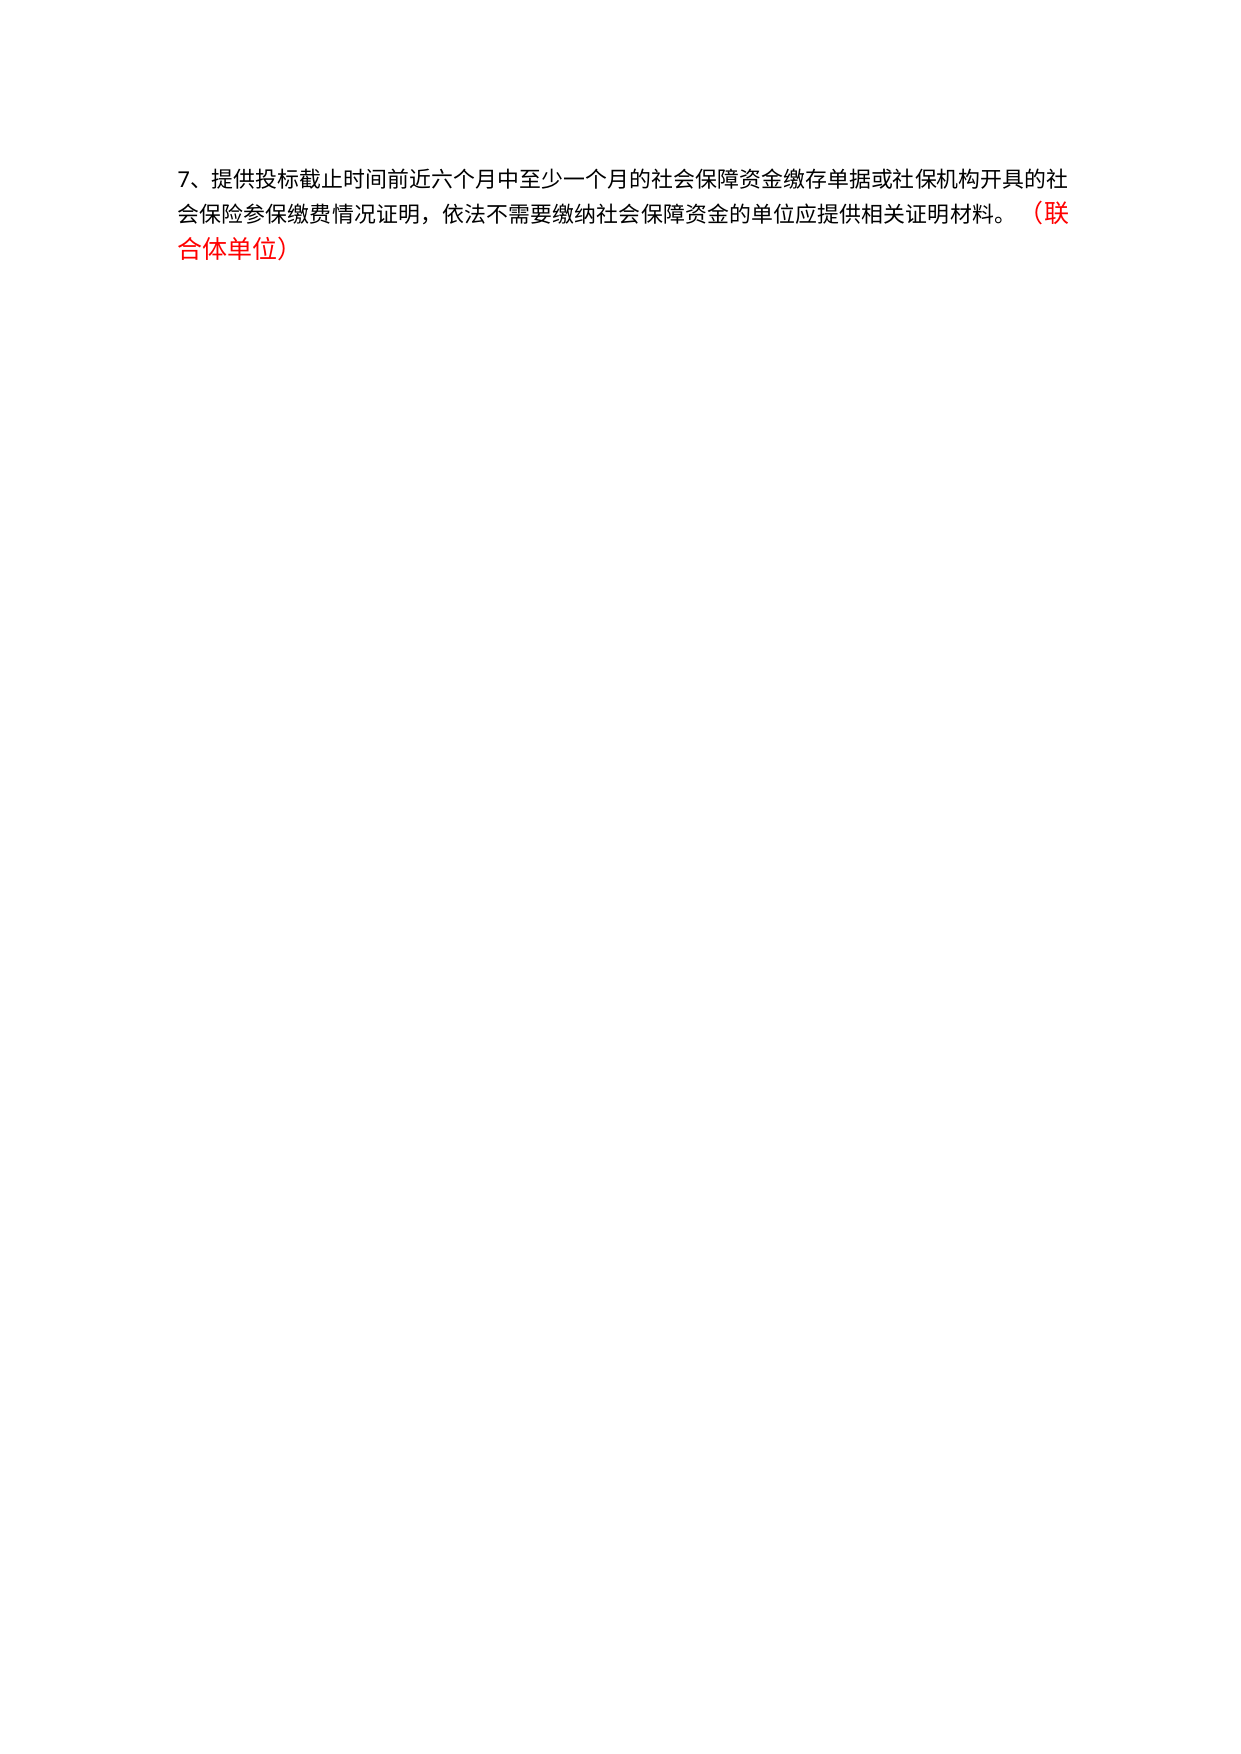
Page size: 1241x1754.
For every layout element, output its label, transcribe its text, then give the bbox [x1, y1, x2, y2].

list 提供投标截止时间前近六个月中至少一个月的社会保障资金缴存单据或社保机构开具的社会保险参保缴费情况证明，依法不需要缴纳社会保障资金的单位应提供相关证明材料。（联合体单位） [177, 162, 1069, 266]
